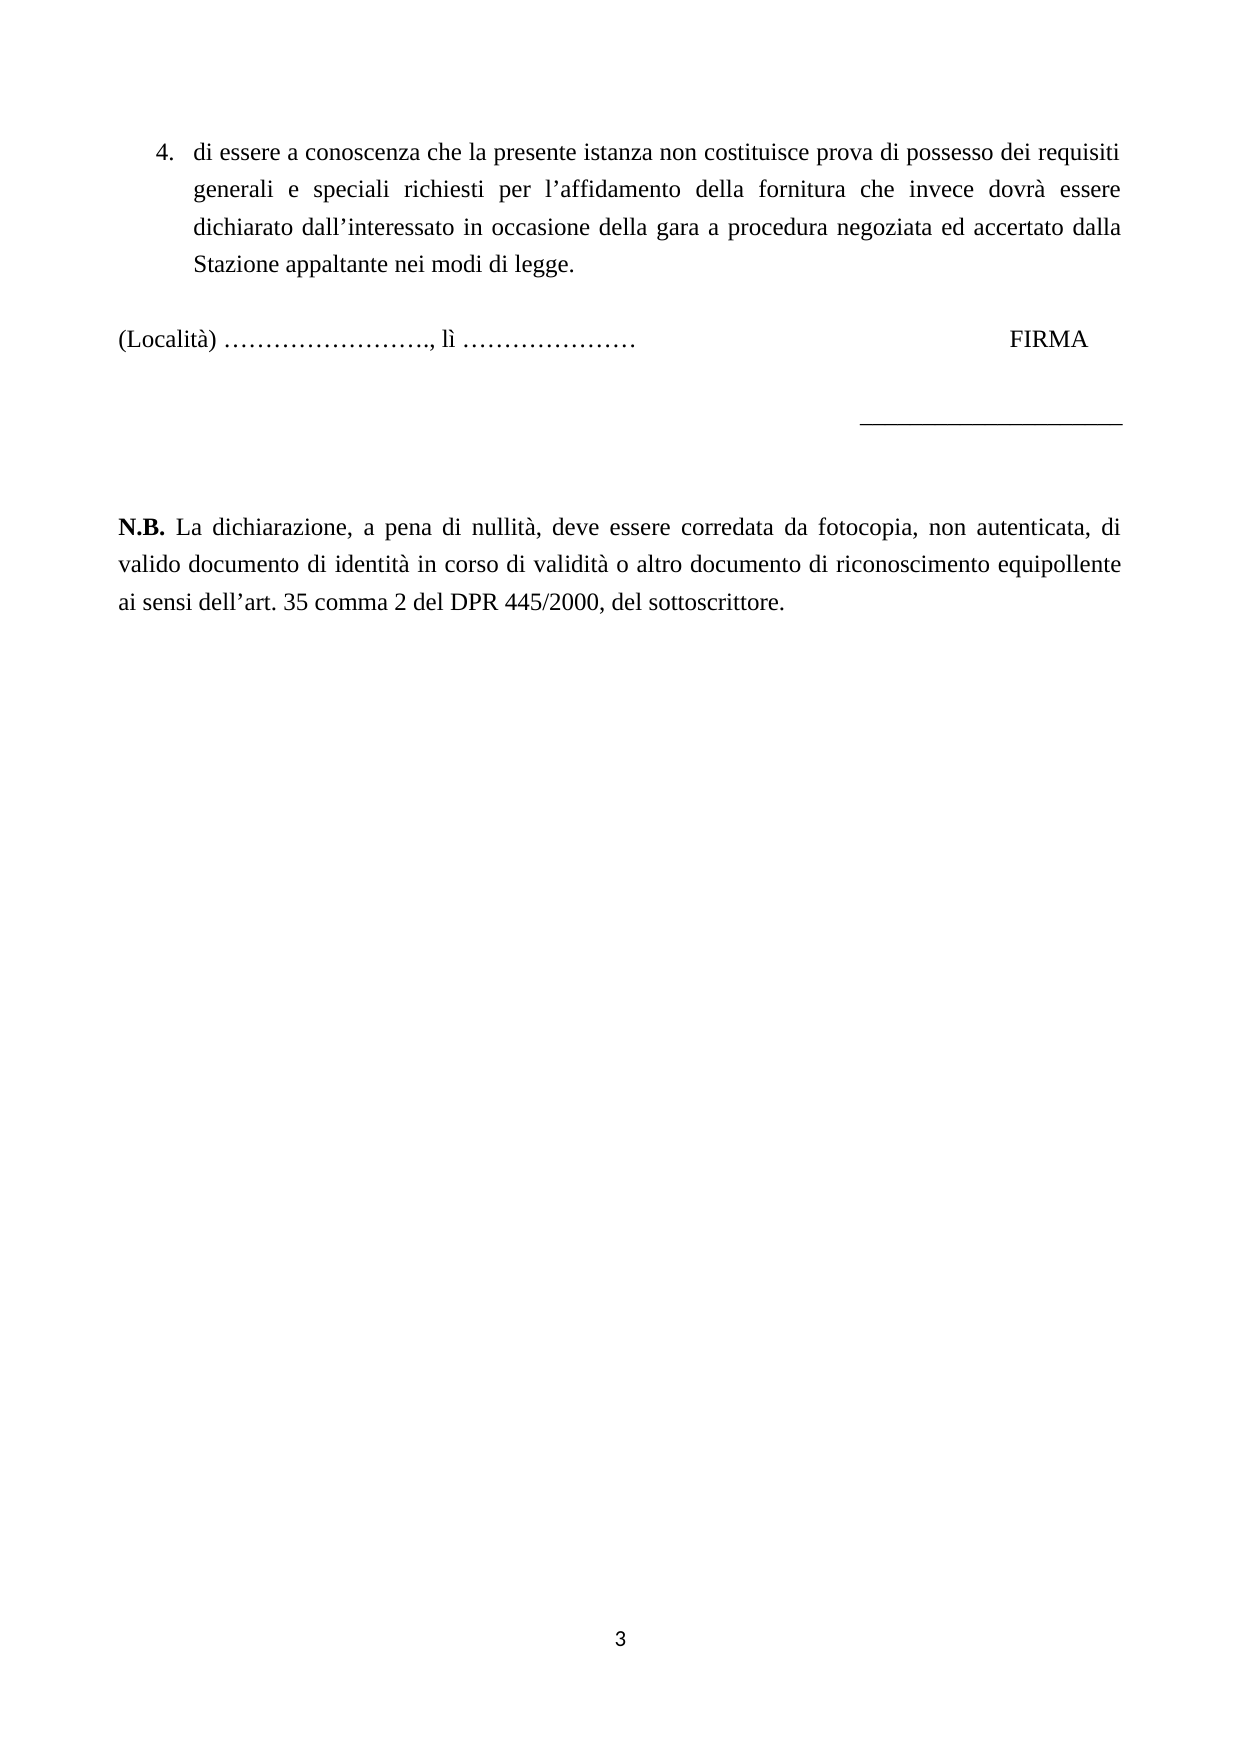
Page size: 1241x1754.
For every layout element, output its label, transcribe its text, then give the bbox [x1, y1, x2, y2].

text _____________________ [118, 392, 1122, 430]
text (Località) ……………………., lì ………………… FIRMA [118, 317, 1122, 355]
text N.B. La dichiarazione, a pena di nullità, deve essere corredata da fotocopia, non autenticata, di valido documento di identità in corso di validità o altro documento di riconoscimento equipollente ai sensi dell’art. 35 comma 2 del DPR 445/2000, del sottoscrittore. [118, 505, 1122, 617]
list di essere a conoscenza che la presente istanza non costituisce prova di possesso dei requisiti generali e speciali richiesti per l’affidamento della fornitura che invece dovrà essere dichiarato dall’interessato in occasione della gara a procedura negoziata ed accertato dalla Stazione appaltante nei modi di legge. [156, 130, 1122, 280]
